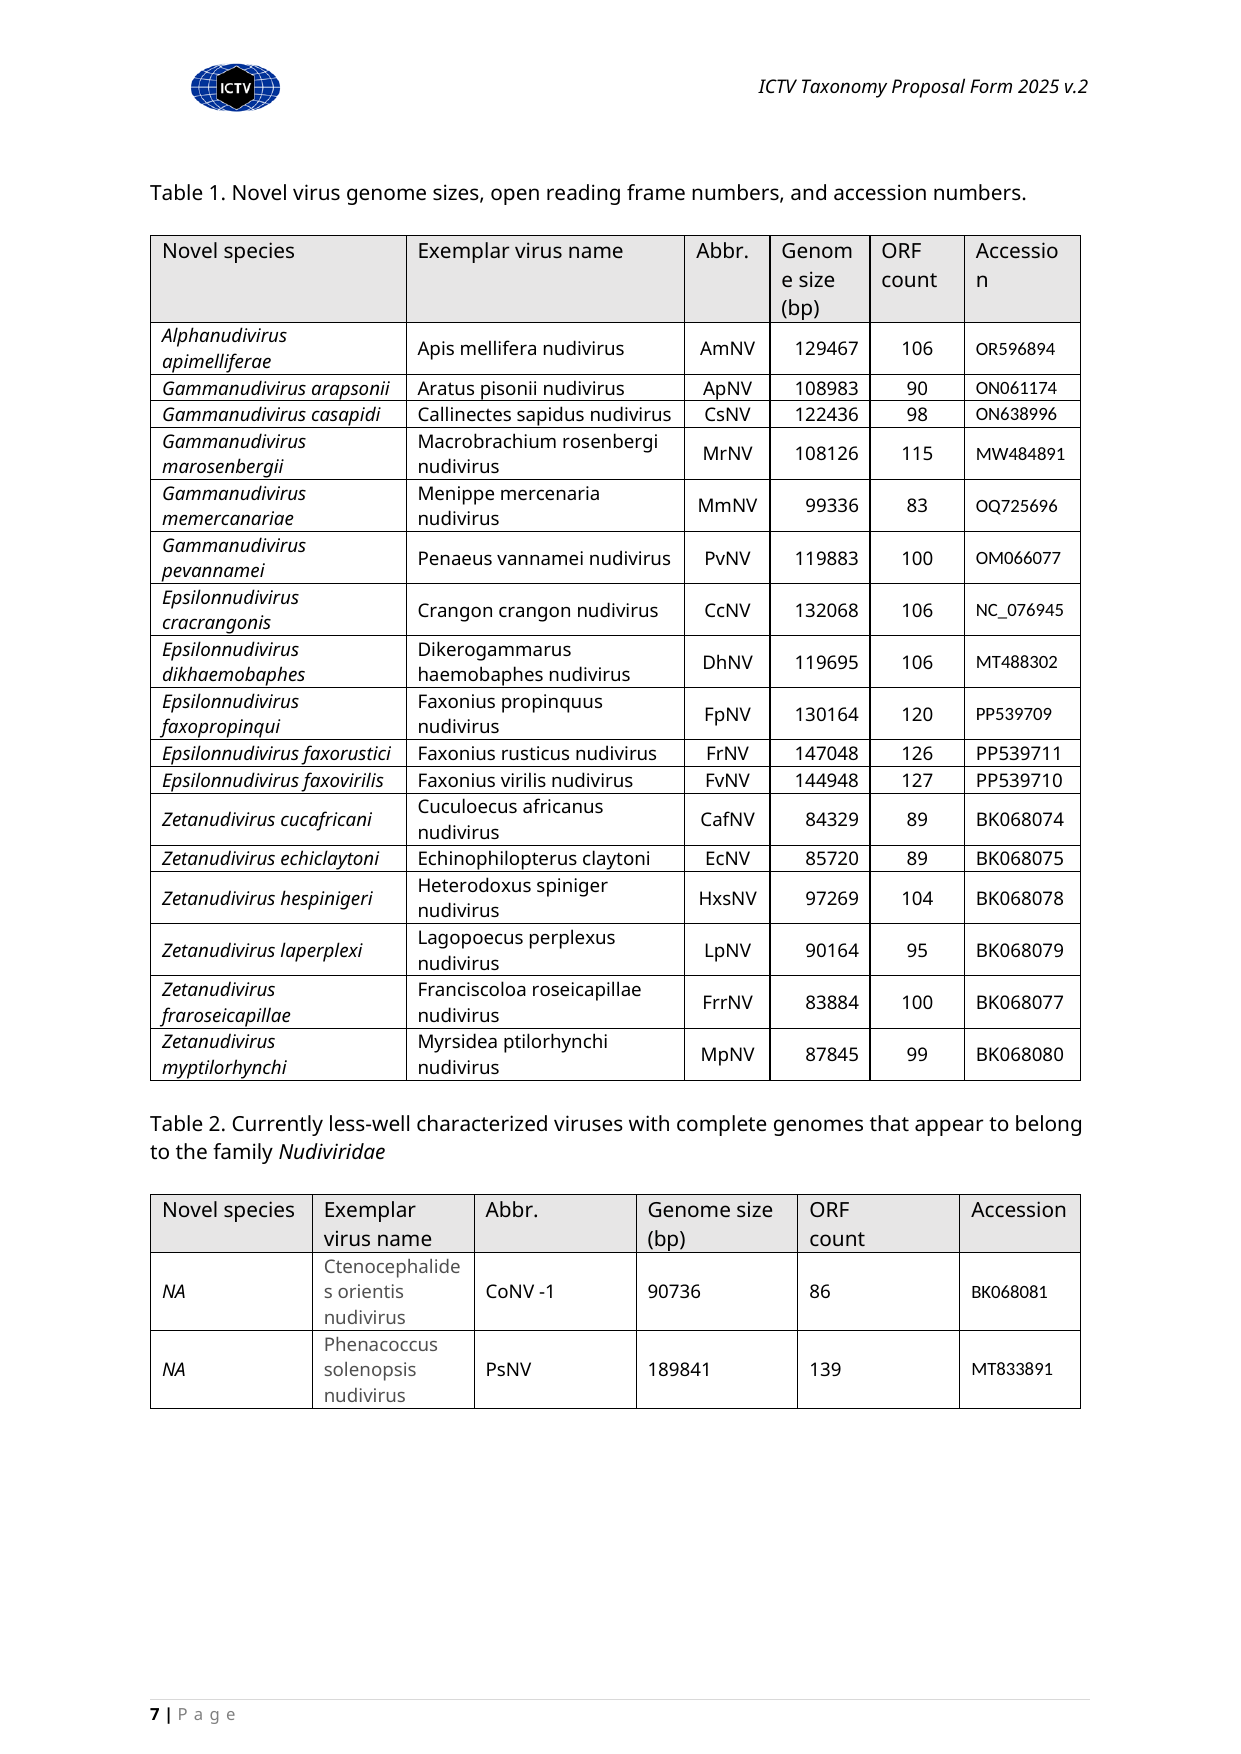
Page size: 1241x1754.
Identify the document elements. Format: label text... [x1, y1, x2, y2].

table_cell 106 [871, 636, 964, 687]
table_cell FrrNV [685, 976, 769, 1027]
table_cell ON061174 [965, 375, 1080, 400]
table_cell Faxonius rusticus nudivirus [407, 740, 684, 766]
table_cell ON638996 [965, 401, 1080, 427]
table_cell Phenacoccus solenopsis nudivirus [313, 1331, 474, 1407]
table_cell 104 [871, 872, 964, 923]
table_cell PP539711 [965, 740, 1080, 766]
table_cell 129467 [771, 323, 869, 374]
table_cell Zetanudivirus hespinigeri [151, 872, 406, 923]
table_cell Gammanudivirus casapidi [151, 401, 406, 427]
table_cell 106 [871, 584, 964, 635]
table_cell NC_076945 [965, 584, 1080, 635]
table_header Novel species [151, 236, 406, 322]
table_cell 100 [871, 976, 964, 1027]
table_cell BK068081 [960, 1253, 1080, 1330]
table_cell 132068 [771, 584, 869, 635]
table_header Abbr. [685, 236, 769, 322]
table_cell CafNV [685, 794, 769, 844]
table_cell Alphanudivirus apimelliferae [151, 323, 406, 374]
table_cell 83884 [771, 976, 869, 1027]
table_cell 130164 [771, 688, 869, 739]
table_cell 126 [871, 740, 964, 766]
table_cell EcNV [685, 846, 769, 871]
table_cell MT833891 [960, 1331, 1080, 1407]
table_cell 127 [871, 767, 964, 792]
table_cell AmNV [685, 323, 769, 374]
table_cell OQ725696 [965, 480, 1080, 531]
table_cell PP539710 [965, 767, 1080, 792]
table_cell Zetanudivirus laperplexi [151, 924, 406, 975]
table_cell Echinophilopterus claytoni [407, 846, 684, 871]
table_cell OR596894 [965, 323, 1080, 374]
table_cell Penaeus vannamei nudivirus [407, 532, 684, 583]
table_cell 99336 [771, 480, 869, 531]
table_cell 83 [871, 480, 964, 531]
table_cell MrNV [685, 428, 769, 479]
table_cell MmNV [685, 480, 769, 531]
table_cell Zetanudivirus echiclaytoni [151, 846, 406, 871]
table_cell OM066077 [965, 532, 1080, 583]
table_cell Epsilonnudivirus cracrangonis [151, 584, 406, 635]
table_header Exemplar virus name [407, 236, 684, 322]
table_header Genome size (bp) [771, 236, 869, 322]
table_cell 119695 [771, 636, 869, 687]
table_cell DhNV [685, 636, 769, 687]
table_cell 98 [871, 401, 964, 427]
table_cell Epsilonnudivirus dikhaemobaphes [151, 636, 406, 687]
table_cell 106 [871, 323, 964, 374]
table_cell Zetanudivirus myptilorhynchi [151, 1029, 406, 1079]
table_cell 122436 [771, 401, 869, 427]
table_cell Menippe mercenaria nudivirus [407, 480, 684, 531]
table_cell 115 [871, 428, 964, 479]
text Table 2. Currently less-well characterized viruses with complete genomes that appear to belong to the family Nudiviridae [150, 1109, 1090, 1166]
table_header Accession [960, 1195, 1080, 1252]
table_cell 100 [871, 532, 964, 583]
table_cell 84329 [771, 794, 869, 844]
table_cell 89 [871, 846, 964, 871]
table_cell FvNV [685, 767, 769, 792]
table_cell BK068074 [965, 794, 1080, 844]
table_cell 95 [871, 924, 964, 975]
table_cell 86 [798, 1253, 959, 1330]
table_cell PP539709 [965, 688, 1080, 739]
table_cell Zetanudivirus cucafricani [151, 794, 406, 844]
table_cell BK068079 [965, 924, 1080, 975]
table_cell Cuculoecus africanus nudivirus [407, 794, 684, 844]
table_cell Faxonius propinquus nudivirus [407, 688, 684, 739]
table_cell HxsNV [685, 872, 769, 923]
table_cell 85720 [771, 846, 869, 871]
table_cell Epsilonnudivirus faxovirilis [151, 767, 406, 792]
table_cell 120 [871, 688, 964, 739]
table_header Novel species [151, 1195, 312, 1252]
table_cell Epsilonnudivirus faxorustici [151, 740, 406, 766]
table_cell BK068075 [965, 846, 1080, 871]
table_cell Lagopoecus perplexus nudivirus [407, 924, 684, 975]
table_cell BK068080 [965, 1029, 1080, 1079]
table_cell Apis mellifera nudivirus [407, 323, 684, 374]
table_cell PvNV [685, 532, 769, 583]
table_cell NA [151, 1253, 312, 1330]
table_cell Crangon crangon nudivirus [407, 584, 684, 635]
table_cell Ctenocephalides orientis nudivirus [313, 1253, 474, 1330]
table_cell Dikerogammarus haemobaphes nudivirus [407, 636, 684, 687]
table_cell 147048 [771, 740, 869, 766]
table_cell Aratus pisonii nudivirus [407, 375, 684, 400]
table_cell Gammanudivirus arapsonii [151, 375, 406, 400]
table_header Exemplar virus name [313, 1195, 474, 1252]
table_cell Zetanudivirus fraroseicapillae [151, 976, 406, 1027]
table_header ORF count [871, 236, 964, 322]
table_cell 90736 [637, 1253, 797, 1330]
table_cell BK068078 [965, 872, 1080, 923]
table_cell FrNV [685, 740, 769, 766]
table_cell Franciscoloa roseicapillae nudivirus [407, 976, 684, 1027]
table_cell FpNV [685, 688, 769, 739]
table_cell CcNV [685, 584, 769, 635]
table_cell CoNV -1 [475, 1253, 636, 1330]
table_cell 139 [798, 1331, 959, 1407]
table_header Genome size (bp) [637, 1195, 797, 1252]
table_cell 189841 [637, 1331, 797, 1407]
table_cell MW484891 [965, 428, 1080, 479]
table_cell 108983 [771, 375, 869, 400]
table_cell BK068077 [965, 976, 1080, 1027]
table_cell Gammanudivirus pevannamei [151, 532, 406, 583]
table_cell 119883 [771, 532, 869, 583]
table_cell 97269 [771, 872, 869, 923]
table_cell LpNV [685, 924, 769, 975]
table_cell ApNV [685, 375, 769, 400]
table_cell Gammanudivirus marosenbergii [151, 428, 406, 479]
table_header Accession [965, 236, 1080, 322]
table_cell 90164 [771, 924, 869, 975]
table_cell PsNV [475, 1331, 636, 1407]
table_cell 99 [871, 1029, 964, 1079]
table_cell Macrobrachium rosenbergi nudivirus [407, 428, 684, 479]
table_cell Heterodoxus spiniger nudivirus [407, 872, 684, 923]
table_cell 108126 [771, 428, 869, 479]
table_header ORF count [798, 1195, 959, 1252]
table_cell Myrsidea ptilorhynchi nudivirus [407, 1029, 684, 1079]
table_cell Faxonius virilis nudivirus [407, 767, 684, 792]
table_cell CsNV [685, 401, 769, 427]
table_cell Epsilonnudivirus faxopropinqui [151, 688, 406, 739]
table_cell MT488302 [965, 636, 1080, 687]
table_cell MpNV [685, 1029, 769, 1079]
table_cell Callinectes sapidus nudivirus [407, 401, 684, 427]
table_cell NA [151, 1331, 312, 1407]
table_cell 90 [871, 375, 964, 400]
table_cell 144948 [771, 767, 869, 792]
table_cell 87845 [771, 1029, 869, 1079]
table_header Abbr. [475, 1195, 636, 1252]
table_cell Gammanudivirus memercanariae [151, 480, 406, 531]
text Table 1. Novel virus genome sizes, open reading frame numbers, and accession numbers. [150, 178, 1090, 207]
table_cell 89 [871, 794, 964, 844]
picture [190, 56, 282, 113]
